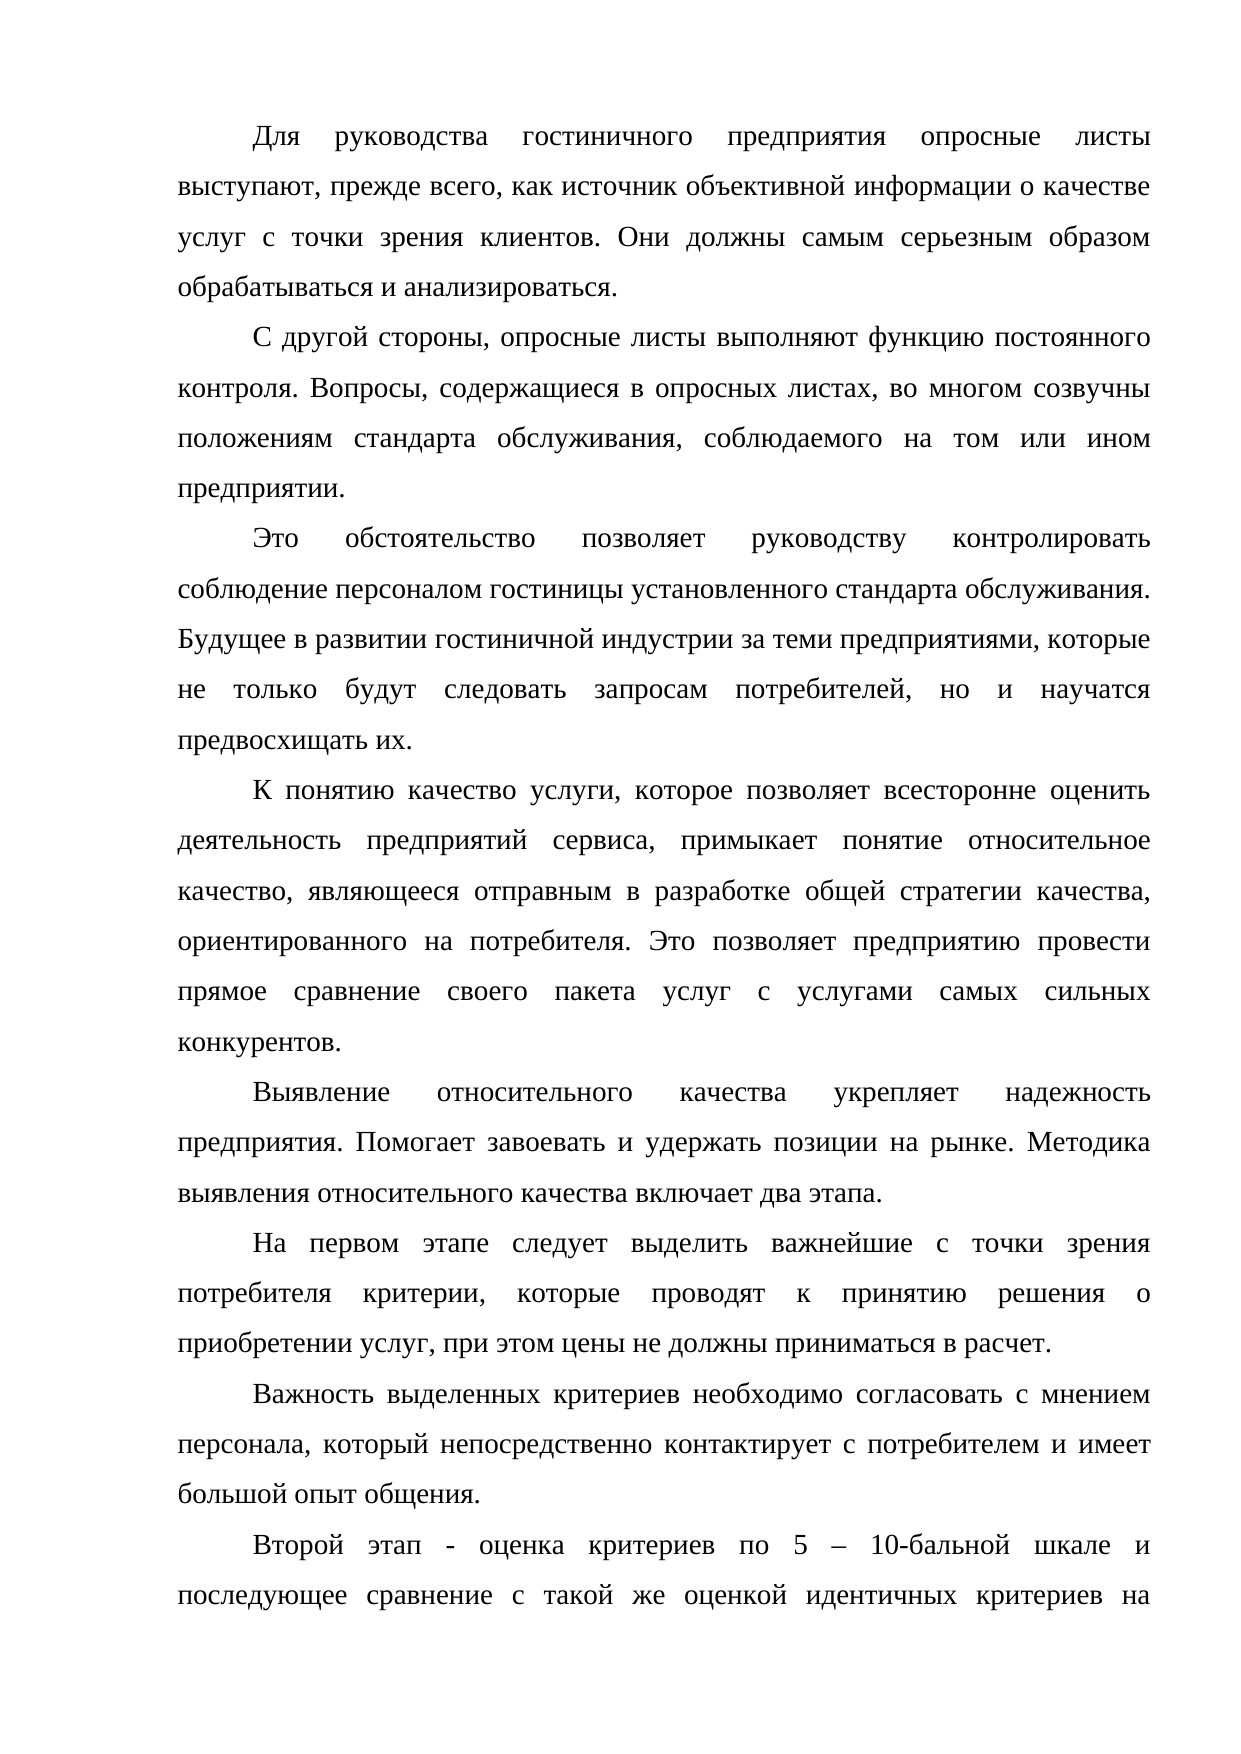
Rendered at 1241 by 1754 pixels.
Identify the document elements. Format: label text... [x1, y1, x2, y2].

text Это обстоятельство позволяет руководству контролировать соблюдение персоналом гостиницы установленного стандарта обслуживания. Будущее в развитии гостиничной индустрии за теми предприятиями, которые не только будут следовать запросам потребителей, но и научатся предвосхищать их. [177, 521, 1152, 755]
text Выявление относительного качества укрепляет надежность предприятия. Помогает завоевать и удержать позиции на рынке. Методика выявления относительного качества включает два этапа. [177, 1074, 1152, 1208]
text К понятию качество услуги, которое позволяет всесторонне оценить деятельность предприятий сервиса, примыкает понятие относительное качество, являющееся отправным в разработке общей стратегии качества, ориентированного на потребителя. Это позволяет предприятию провести прямое сравнение своего пакета услуг с услугами самых сильных конкурентов. [177, 772, 1152, 1057]
text Важность выделенных критериев необходимо согласовать с мнением персонала, который непосредственно контактирует с потребителем и имеет большой опыт общения. [177, 1376, 1152, 1510]
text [177, 1527, 1152, 1611]
text Для руководства гостиничного предприятия опросные листы выступают, прежде всего, как источник объективной информации о качестве услуг с точки зрения клиентов. Они должны самым серьезным образом обрабатываться и анализироваться. [177, 118, 1152, 303]
text На первом этапе следует выделить важнейшие с точки зрения потребителя критерии, которые проводят к принятию решения о приобретении услуг, при этом цены не должны приниматься в расчет. [177, 1225, 1152, 1359]
text С другой стороны, опросные листы выполняют функцию постоянного контроля. Вопросы, содержащиеся в опросных листах, во многом созвучны положениям стандарта обслуживания, соблюдаемого на том или ином предприятии. [177, 319, 1152, 504]
